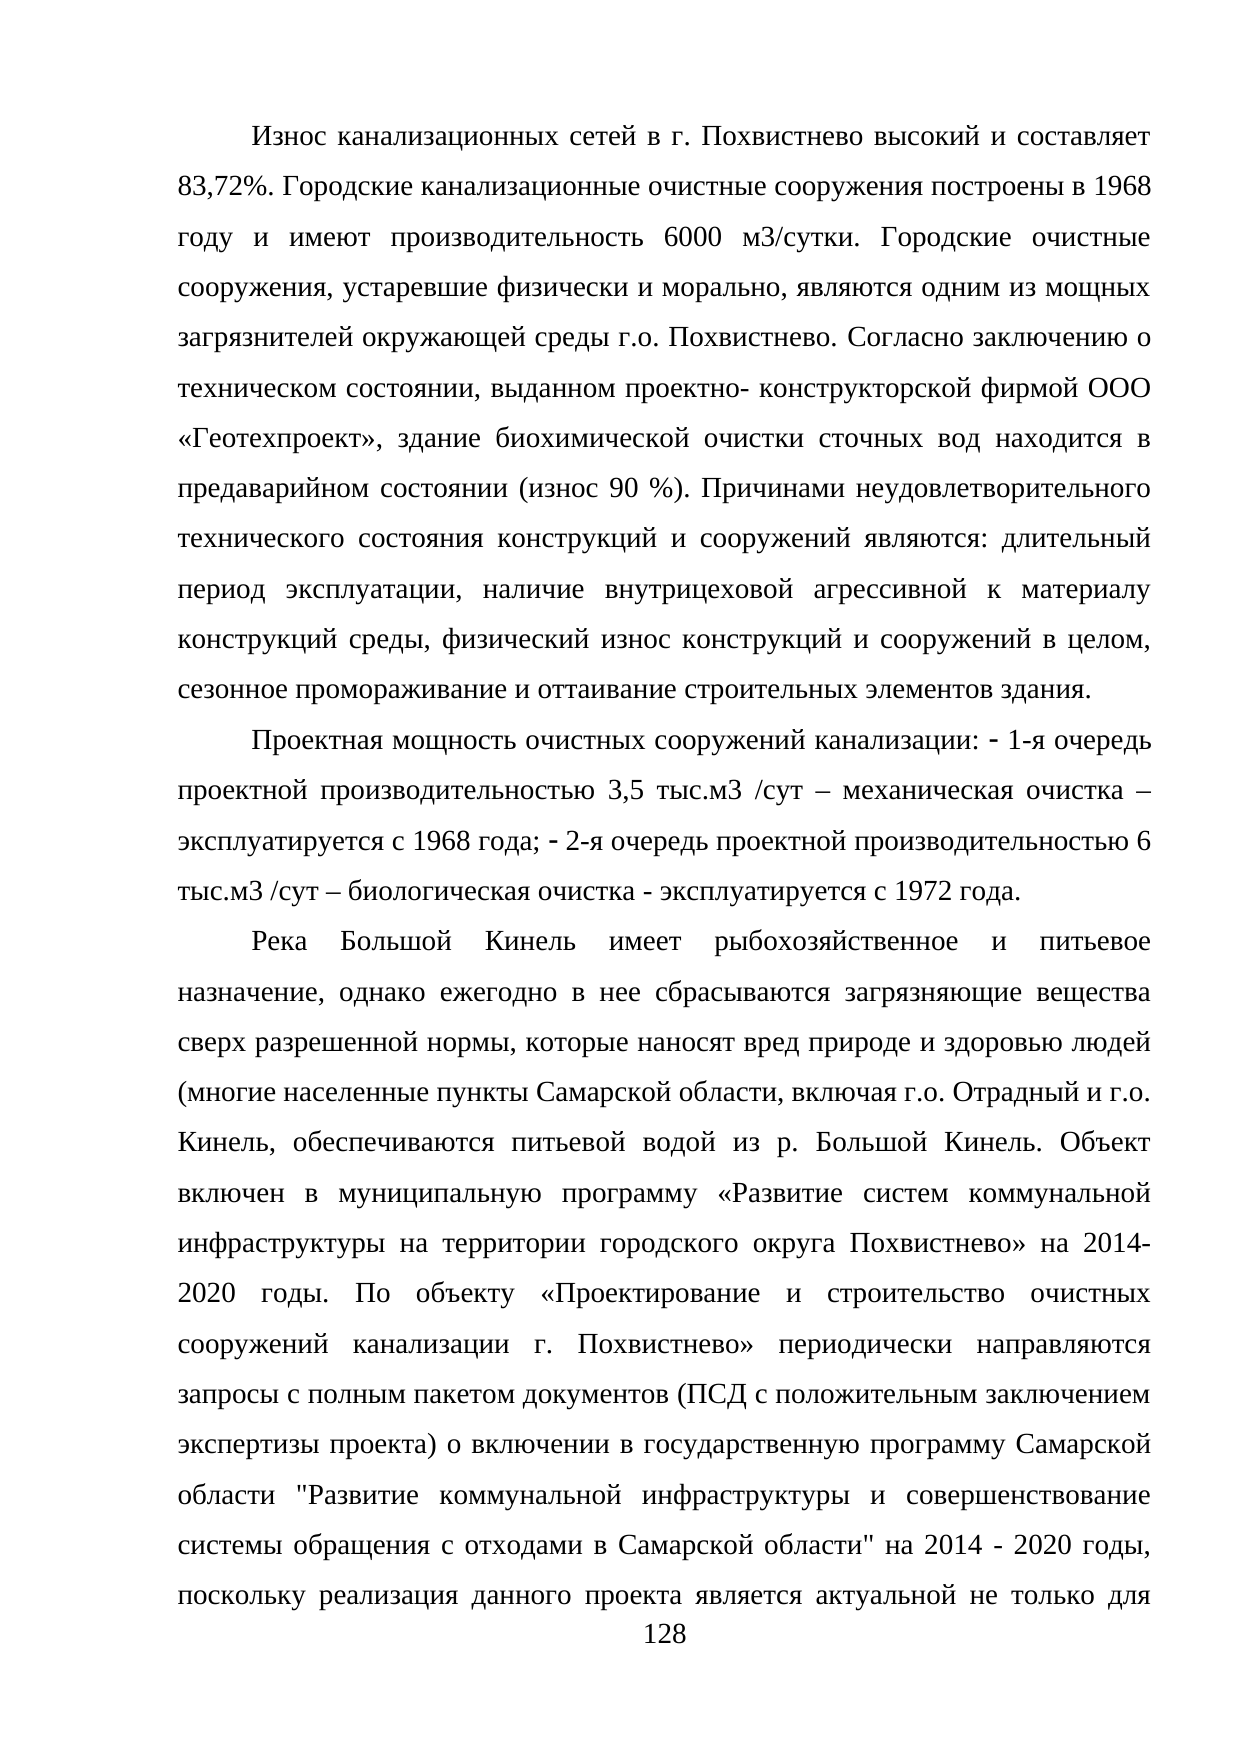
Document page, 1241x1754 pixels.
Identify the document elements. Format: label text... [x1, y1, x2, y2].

text Проектная мощность очистных сооружений канализации: 1-я очередь проектной производительностью 3,5 тыс.м3 /сут – механическая очистка – эксплуатируется с 1968 года; 2-я очередь проектной производительностью 6 тыс.м3 /сут – биологическая очистка - эксплуатируется с 1972 года. [177, 722, 1152, 907]
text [177, 923, 1152, 1611]
text Износ канализационных сетей в г. Похвистнево высокий и составляет 83,72%. Городские канализационные очистные сооружения построены в 1968 году и имеют производительность 6000 м3/сутки. Городские очистные сооружения, устаревшие физически и морально, являются одним из мощных загрязнителей окружающей среды г.о. Похвистнево. Согласно заключению о техническом состоянии, выданном проектно- конструкторской фирмой ООО «Геотехпроект», здание биохимической очистки сточных вод находится в предаварийном состоянии (износ 90 %). Причинами неудовлетворительного технического состояния конструкций и сооружений являются: длительный период эксплуатации, наличие внутрицеховой агрессивной к материалу конструкций среды, физический износ конструкций и сооружений в целом, сезонное промораживание и оттаивание строительных элементов здания. [177, 118, 1152, 705]
